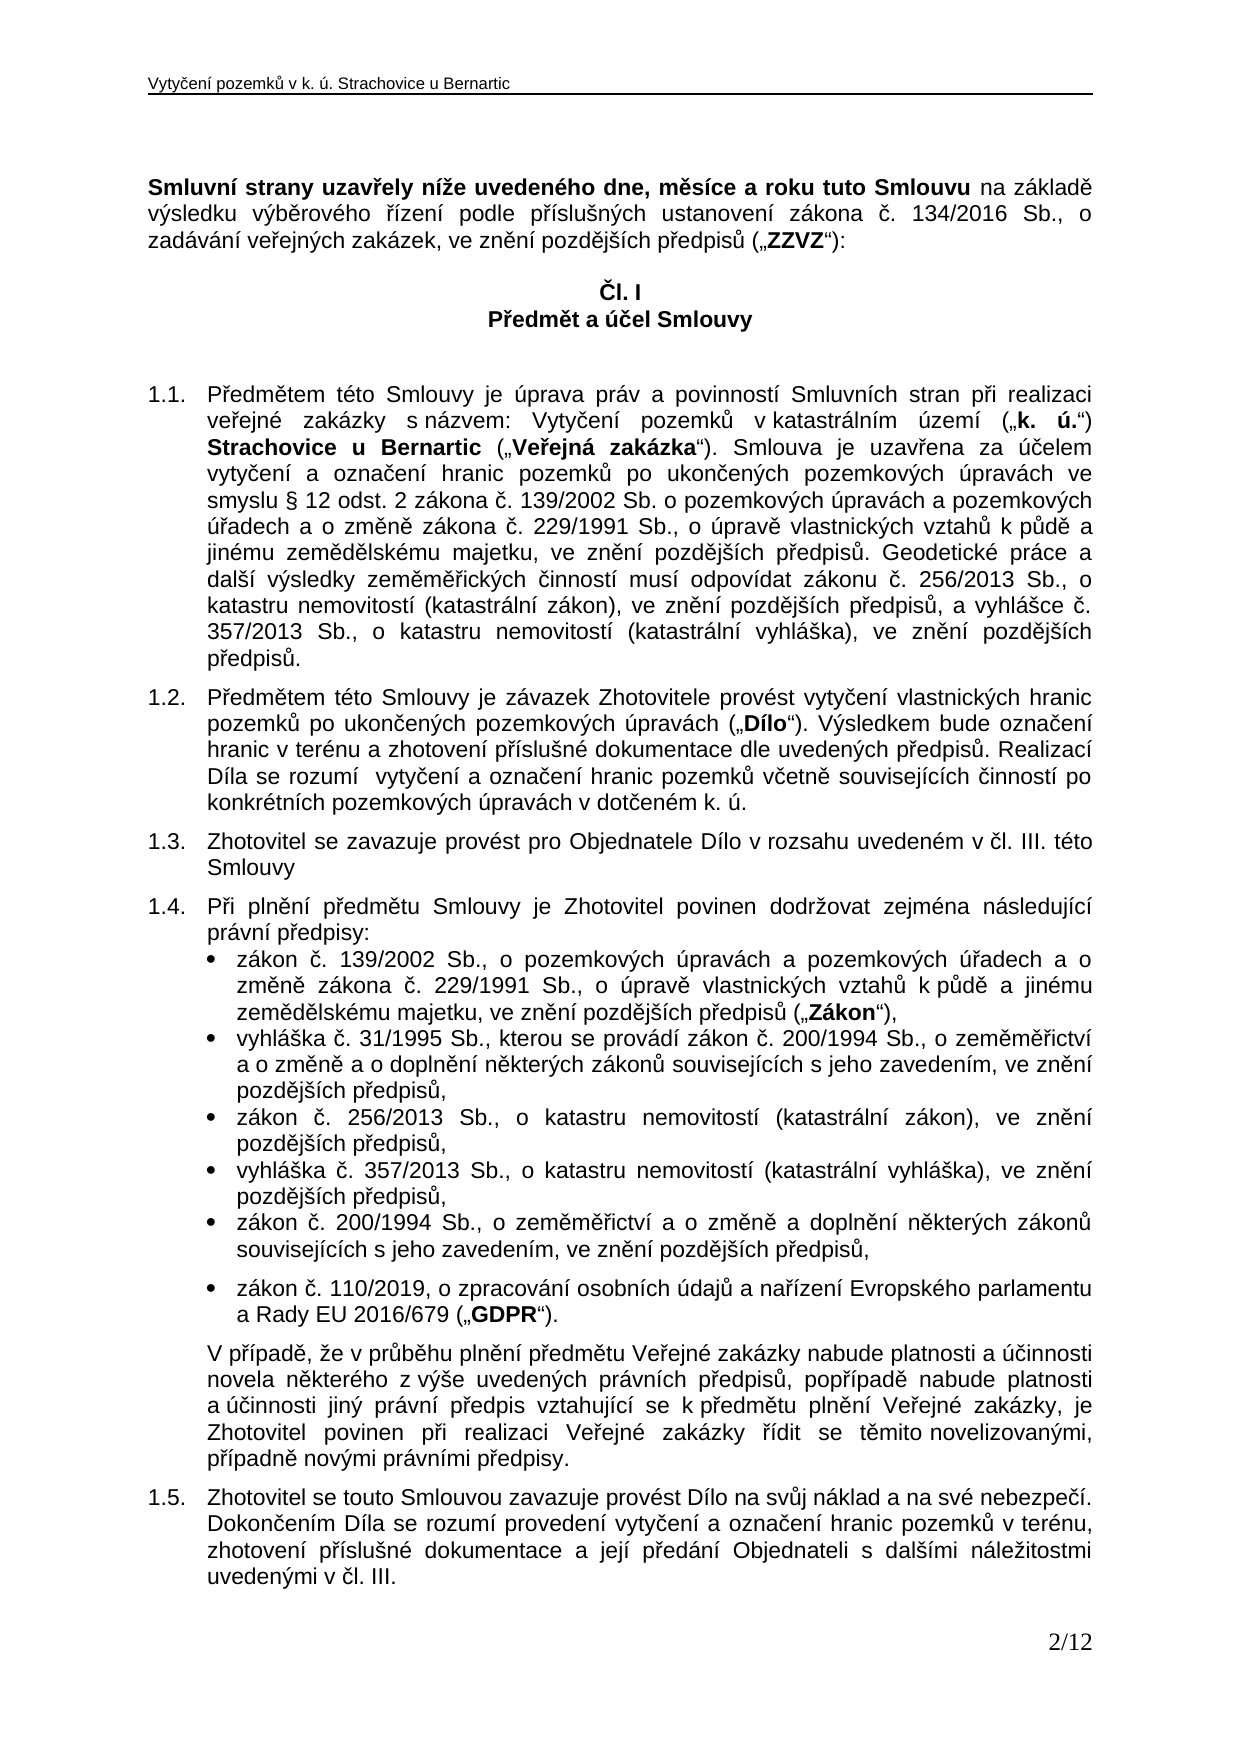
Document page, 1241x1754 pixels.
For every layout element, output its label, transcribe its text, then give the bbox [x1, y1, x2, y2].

list Předmětem této Smlouvy je úprava práv a povinností Smluvních stran při realizaci veřejné zakázky s názvem: Vytyčení pozemků v katastrálním území („k. ú.“) Strachovice u Bernartic („Veřejná zakázka“). Smlouva je uzavřena za účelem vytyčení a označení hranic pozemků po ukončených pozemkových úpravách ve smyslu § 12 odst. 2 zákona č. 139/2002 Sb. o pozemkových úpravách a pozemkových úřadech a o změně zákona č. 229/1991 Sb., o úpravě vlastnických vztahů k půdě a jinému zemědělskému majetku, ve znění pozdějších předpisů. Geodetické práce a další výsledky zeměměřických činností musí odpovídat zákonu č. 256/2013 Sb., o katastru nemovitostí (katastrální zákon), ve znění pozdějších předpisů, a vyhlášce č. 357/2013 Sb., o katastru nemovitostí (katastrální vyhláška), ve znění pozdějších předpisů. [148, 381, 1093, 671]
list zákon č. 256/2013 Sb., o katastru nemovitostí (katastrální zákon), ve znění pozdějších předpisů, [207, 1104, 1093, 1157]
list zákon č. 139/2002 Sb., o pozemkových úpravách a pozemkových úřadech a o změně zákona č. 229/1991 Sb., o úpravě vlastnických vztahů k půdě a jinému zemědělskému majetku, ve znění pozdějších předpisů („Zákon“), [207, 946, 1093, 1025]
list Předmětem této Smlouvy je závazek Zhotovitele provést vytyčení vlastnických hranic pozemků po ukončených pozemkových úpravách („Dílo“). Výsledkem bude označení hranic v terénu a zhotovení příslušné dokumentace dle uvedených předpisů. Realizací Díla se rozumí vytyčení a označení hranic pozemků včetně souvisejících činností po konkrétních pozemkových úpravách v dotčeném k. ú. [148, 683, 1093, 815]
list Zhotovitel se zavazuje provést pro Objednatele Dílo v rozsahu uvedeném v čl. III. této Smlouvy [148, 828, 1093, 881]
list Zhotovitel se touto Smlouvou zavazuje provést Dílo na svůj náklad a na své nebezpečí. Dokončením Díla se rozumí provedení vytyčení a označení hranic pozemků v terénu, zhotovení příslušné dokumentace a její předání Objednateli s dalšími náležitostmi uvedenými v čl. III. [148, 1484, 1093, 1589]
subtitle Předmět a účel Smlouvy [148, 306, 1093, 332]
list vyhláška č. 357/2013 Sb., o katastru nemovitostí (katastrální vyhláška), ve znění pozdějších předpisů, [207, 1157, 1093, 1209]
list vyhláška č. 31/1995 Sb., kterou se provádí zákon č. 200/1994 Sb., o zeměměřictví a o změně a o doplnění některých zákonů souvisejících s jeho zavedením, ve znění pozdějších předpisů, [207, 1025, 1093, 1104]
list zákon č. 110/2019, o zpracování osobních údajů a nařízení Evropského parlamentu a Rady EU 2016/679 („GDPR“). [207, 1274, 1093, 1327]
subtitle Čl. I [148, 279, 1093, 306]
text V případě, že v průběhu plnění předmětu Veřejné zakázky nabude platnosti a účinnosti novela některého z výše uvedených právních předpisů, popřípadě nabude platnosti a účinnosti jiný právní předpis vztahující se k předmětu plnění Veřejné zakázky, je Zhotovitel povinen při realizaci Veřejné zakázky řídit se těmito novelizovanými, případně novými právními předpisy. [148, 1340, 1093, 1471]
list Při plnění předmětu Smlouvy je Zhotovitel povinen dodržovat zejména následující právní předpisy: [148, 893, 1093, 946]
text Smluvní strany uzavřely níže uvedeného dne, měsíce a roku tuto Smlouvu na základě výsledku výběrového řízení podle příslušných ustanovení zákona č. 134/2016 Sb., o zadávání veřejných zakázek, ve znění pozdějších předpisů („ZZVZ“): [148, 174, 1093, 253]
list zákon č. 200/1994 Sb., o zeměměřictví a o změně a doplnění některých zákonů souvisejících s jeho zavedením, ve znění pozdějších předpisů, [207, 1209, 1093, 1262]
